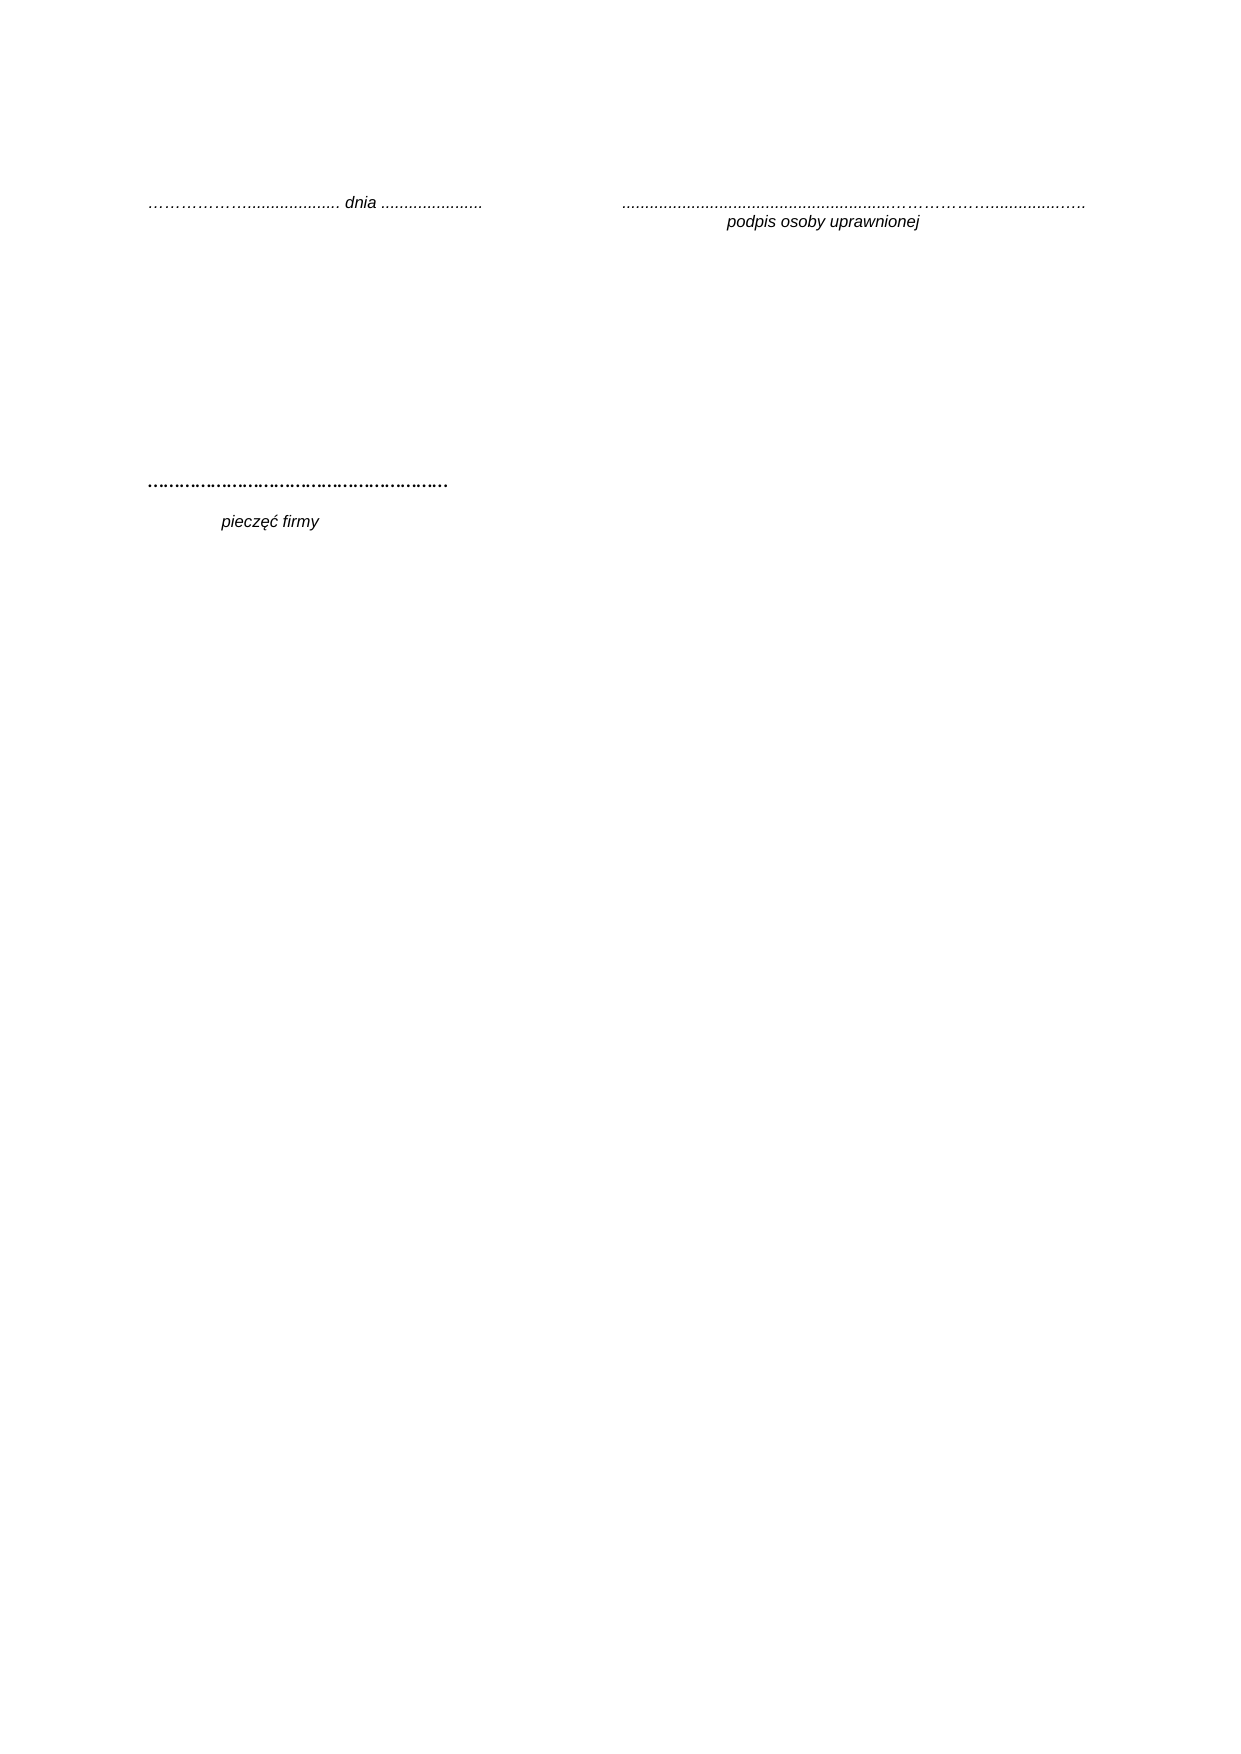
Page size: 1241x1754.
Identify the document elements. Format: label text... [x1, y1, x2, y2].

text ………………………………………………… [148, 465, 1093, 493]
text ……………….................... dnia ...................... ..........................................................………………...............….. podpis osoby uprawnionej [148, 193, 1093, 231]
text pieczęć firmy [148, 512, 1093, 531]
